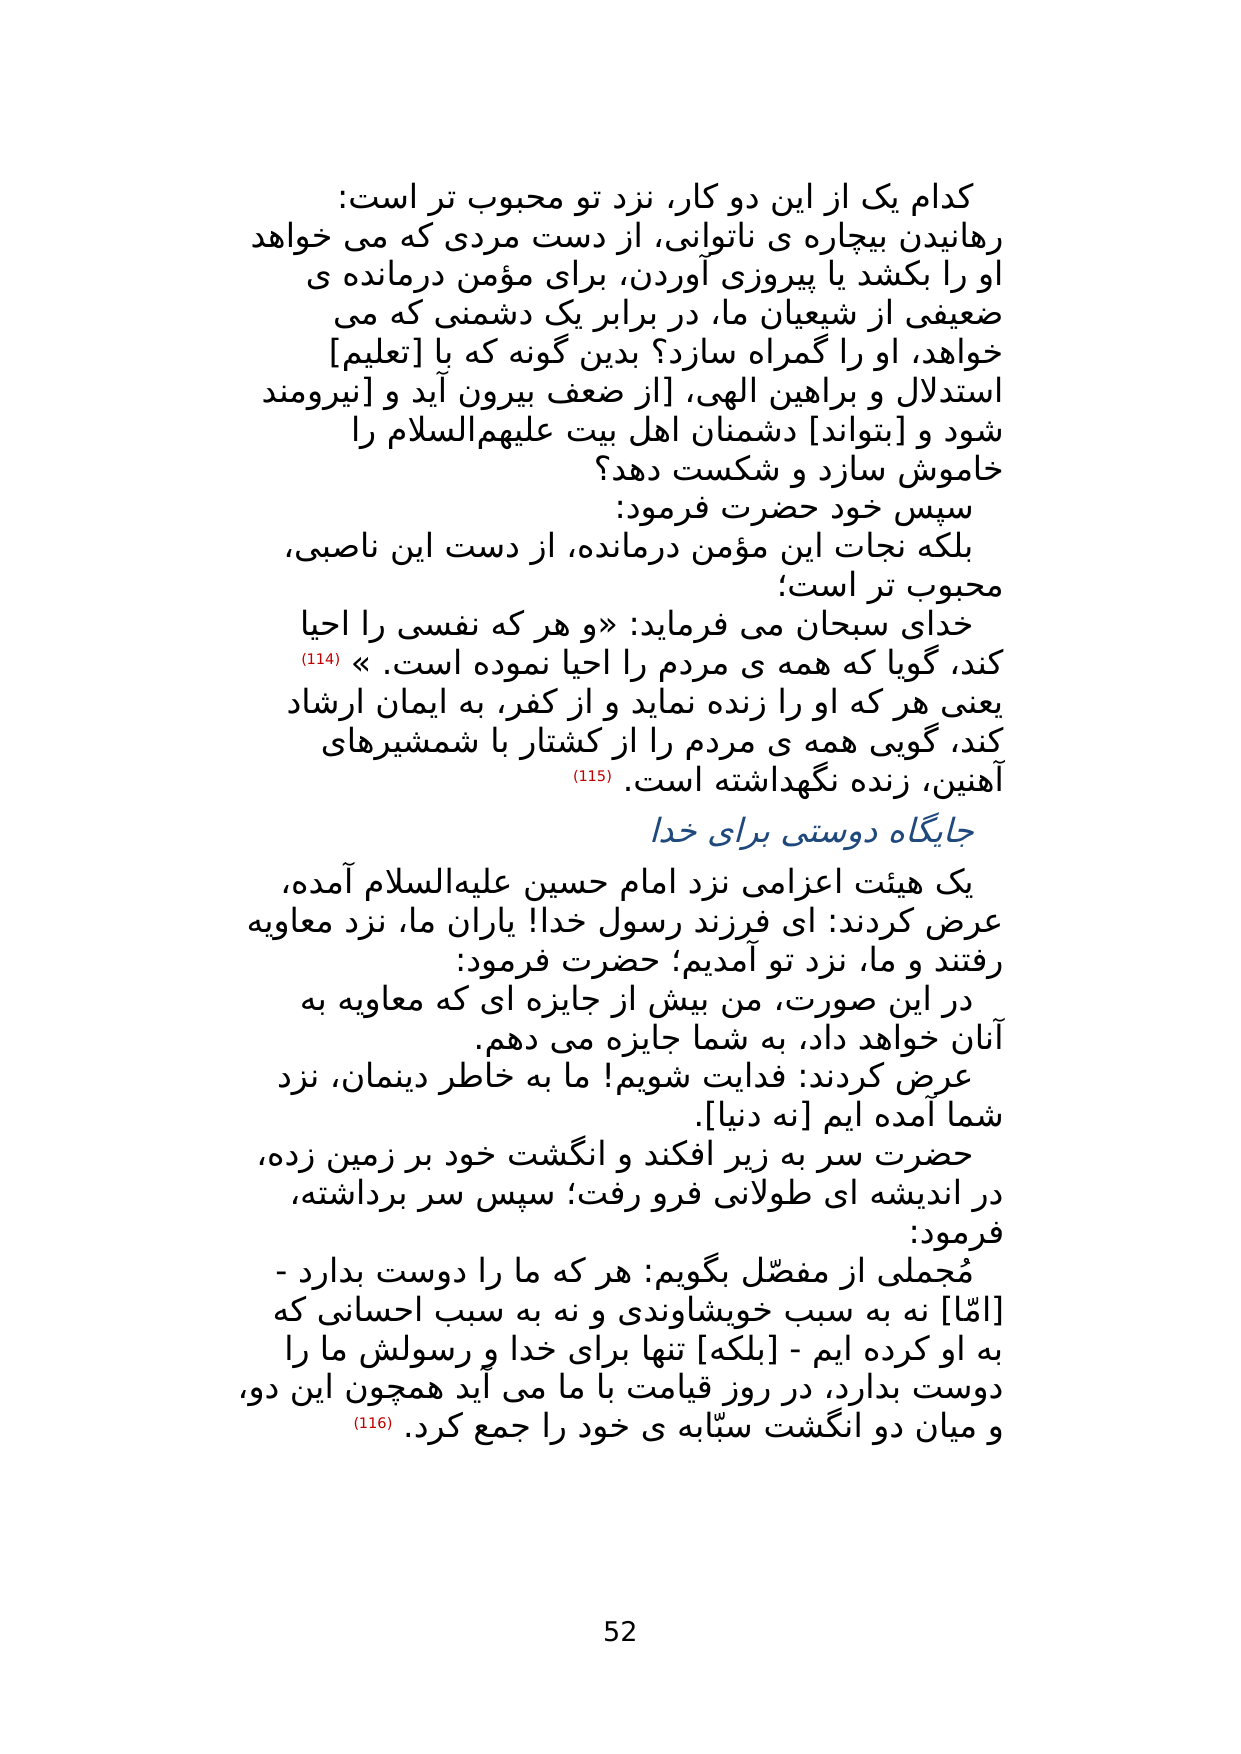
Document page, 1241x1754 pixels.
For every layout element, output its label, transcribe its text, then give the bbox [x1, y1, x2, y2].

text عرض کردند: فدایت شویم! ما به خاطر دینمان، نزد شما آمده ایم [نه دنیا]. [236, 1057, 1004, 1135]
text کدام یک از این دو کار، نزد تو محبوب تر است: رهانیدن بیچاره ی ناتوانی، از دست مردی که می خواهد او را بکشد یا پیروزی آوردن، برای مؤمن درمانده ی ضعیفی از شیعیان ما، در برابر یک دشمنی که می خواهد، او را گمراه سازد؟ بدین گونه که با [تعلیم] استدلال و براهین الهی، [از ضعف بیرون آید و [نیرومند شود و [بتواند] دشمنان اهل بیت علیهم‌السلام را خاموش سازد و شکست دهد؟ [236, 177, 1004, 488]
subtitle جایگاه دوستی برای خدا [236, 811, 1004, 850]
text یک هیئت اعزامی نزد امام حسین علیه‌السلام آمده، عرض کردند: ای فرزند رسول خدا! یاران ما، نزد معاویه رفتند و ما، نزد تو آمدیم؛ حضرت فرمود: [236, 863, 1004, 979]
text بلکه نجات این مؤمن درمانده، از دست این ناصبی، محبوب تر است؛ [236, 527, 1004, 604]
text مُجملی از مفصّل بگویم: هر که ما را دوست بدارد - [امّا] نه به سبب خویشاوندی و نه به سبب احسانی که به او کرده ایم - [بلکه] تنها برای خدا و رسولش ما را دوست بدارد، در روز قیامت با ما می آید همچون این دو، و میان دو انگشت سبّابه ی خود را جمع کرد. (116) [236, 1251, 1004, 1446]
text در این صورت، من بیش از جایزه ای که معاویه به آنان خواهد داد، به شما جایزه می دهم. [236, 979, 1004, 1057]
text سپس خود حضرت فرمود: [236, 488, 1004, 527]
text خدای سبحان می فرماید: «و هر که نفسی را احیا کند، گویا که همه ی مردم را احیا نموده است. » (114) یعنی هر که او را زنده نماید و از کفر، به ایمان ارشاد کند، گویی همه ی مردم را از کشتار با شمشیرهای آهنین، زنده نگهداشته است. (115) [236, 604, 1004, 799]
text حضرت سر به زیر افکند و انگشت خود بر زمین زده، در اندیشه ای طولانی فرو رفت؛ سپس سر برداشته، فرمود: [236, 1135, 1004, 1251]
